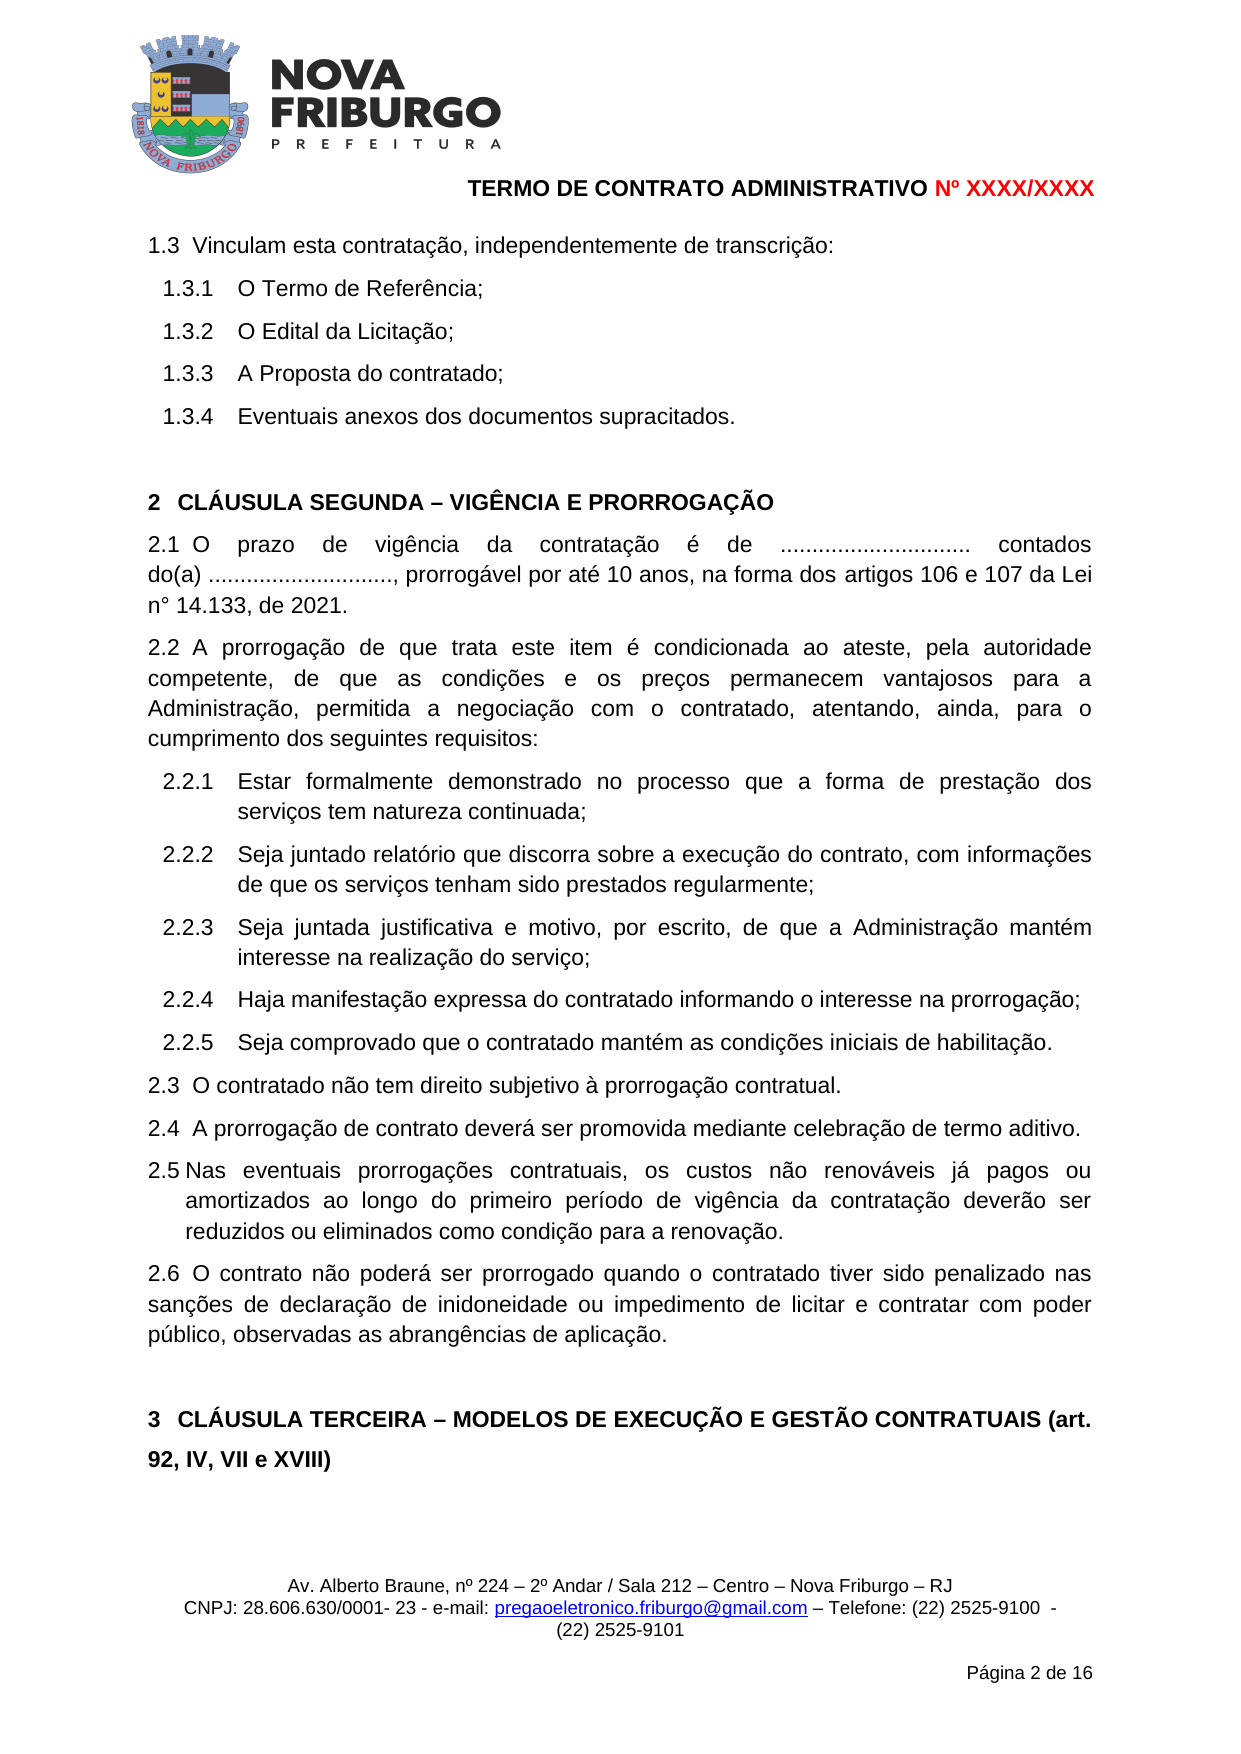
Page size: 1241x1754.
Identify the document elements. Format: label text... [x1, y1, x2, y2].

list O contrato não poderá ser prorrogado quando o contratado tiver sido penalizado nas sanções de declaração de inidoneidade ou impedimento de licitar e contratar com poder público, observadas as abrangências de aplicação. [148, 1260, 1092, 1347]
list A prorrogação de que trata este item é condicionada ao ateste, pela autoridade competente, de que as condições e os preços permanecem vantajosos para a Administração, permitida a negociação com o contratado, atentando, ainda, para o cumprimento dos seguintes requisitos: [148, 634, 1092, 751]
list O Termo de Referência; [162, 275, 1092, 301]
list Eventuais anexos dos documentos supracitados. [162, 403, 1092, 429]
list CLÁUSULA SEGUNDA – VIGÊNCIA E PRORROGAÇÃO [148, 488, 1092, 515]
list Haja manifestação expressa do contratado informando o interesse na prorrogação; [162, 986, 1092, 1013]
list CLÁUSULA TERCEIRA – MODELOS DE EXECUÇÃO E GESTÃO CONTRATUAIS (art. 92, IV, VII e XVIII) [148, 1406, 1092, 1472]
list Seja comprovado que o contratado mantém as condições iniciais de habilitação. [162, 1029, 1092, 1056]
list O prazo de vigência da contratação é de .............................. contados do(a) ............................., prorrogável por até 10 anos, na forma dos artigos 106 e 107 da Lei n° 14.133, de 2021. [148, 531, 1092, 618]
list Seja juntado relatório que discorra sobre a execução do contrato, com informações de que os serviços tenham sido prestados regularmente; [162, 841, 1092, 897]
list Vinculam esta contratação, independentemente de transcrição: [148, 232, 1092, 258]
list A prorrogação de contrato deverá ser promovida mediante celebração de termo aditivo. [148, 1114, 1092, 1141]
list O Edital da Licitação; [162, 318, 1092, 344]
picture [118, 29, 515, 175]
list A Proposta do contratado; [162, 360, 1092, 387]
list Estar formalmente demonstrado no processo que a forma de prestação dos serviços tem natureza continuada; [162, 768, 1092, 824]
list Seja juntada justificativa e motivo, por escrito, de que a Administração mantém interesse na realização do serviço; [162, 913, 1092, 970]
list O contratado não tem direito subjetivo à prorrogação contratual. [148, 1072, 1092, 1098]
list Nas eventuais prorrogações contratuais, os custos não renováveis já pagos ou amortizados ao longo do primeiro período de vigência da contratação deverão ser reduzidos ou eliminados como condição para a renovação. [148, 1157, 1092, 1244]
